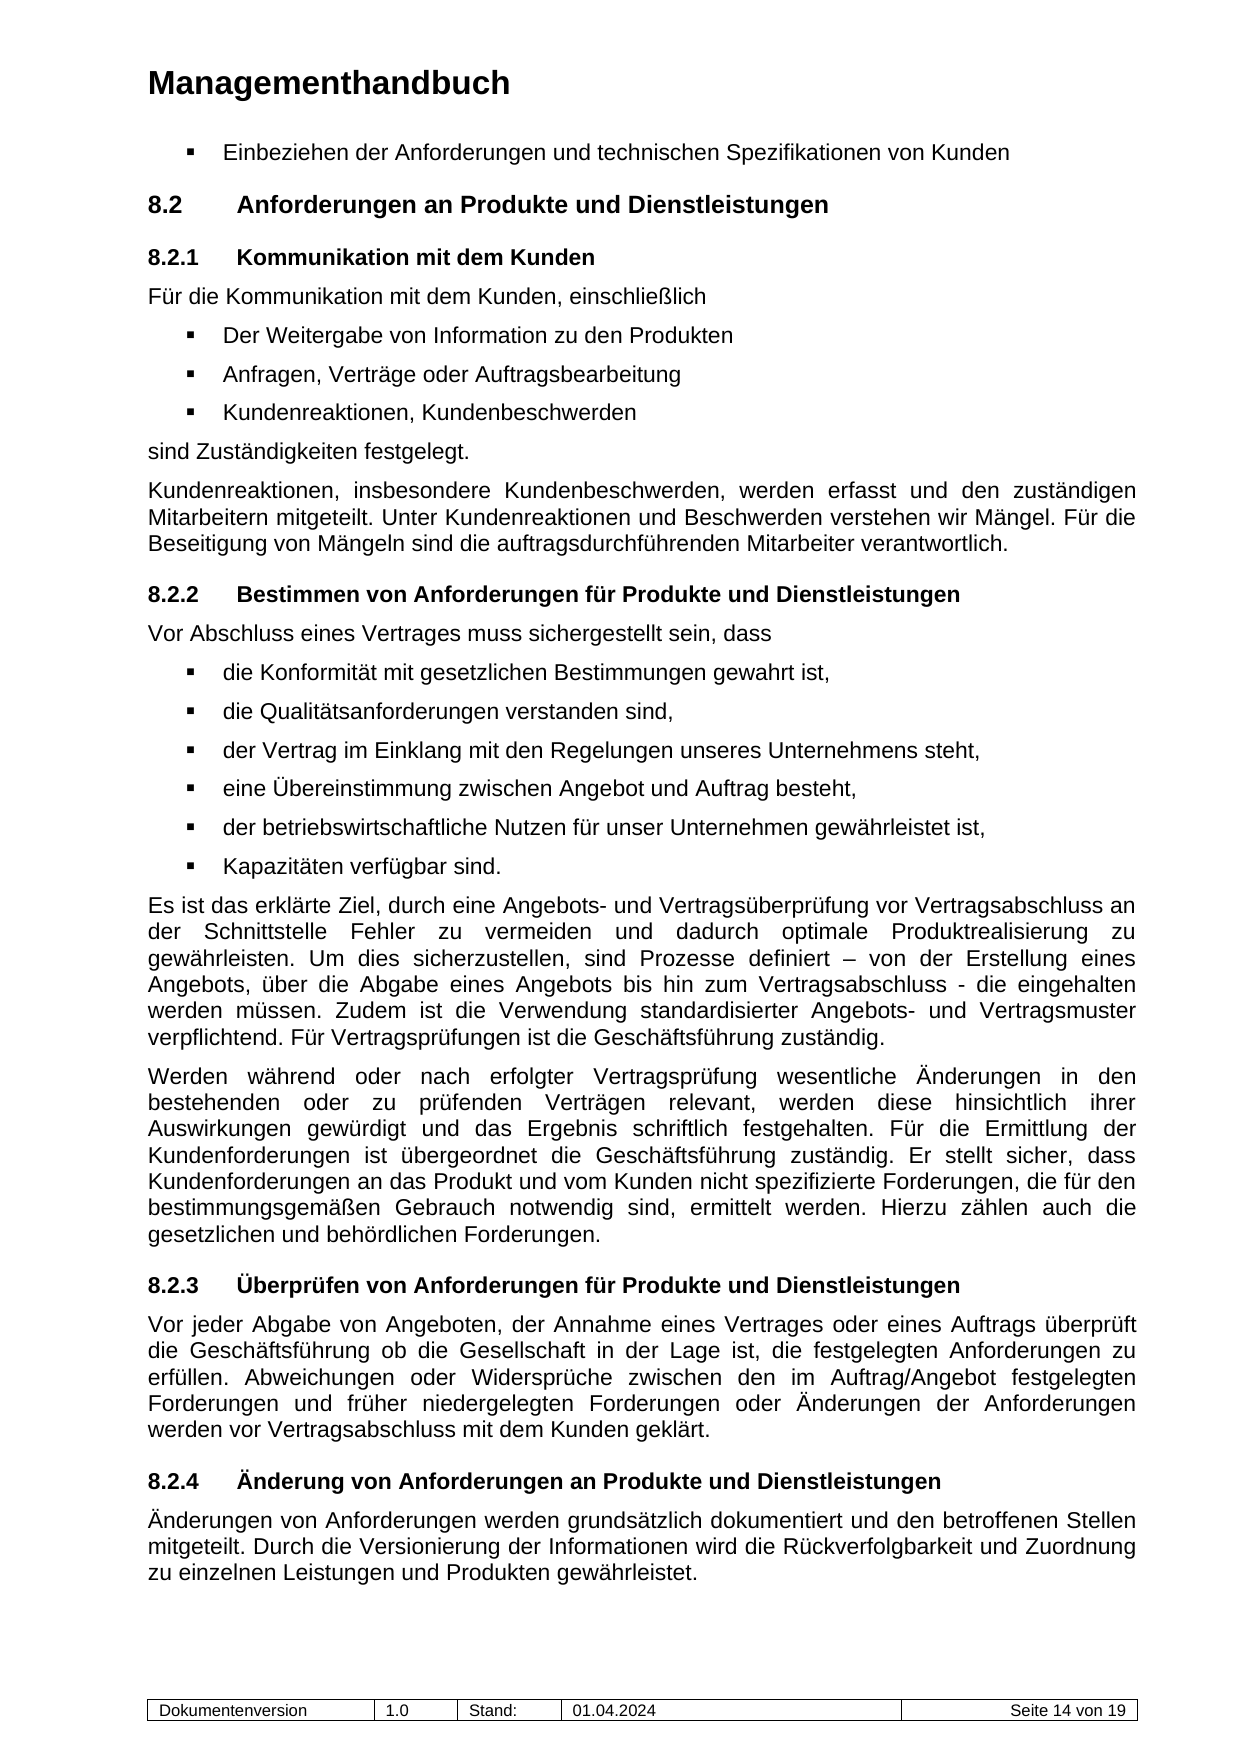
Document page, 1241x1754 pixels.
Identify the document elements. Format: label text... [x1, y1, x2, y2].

list Anfragen, Verträge oder Auftragsbearbeitung [185, 361, 1137, 387]
subtitle 8.2.2 Bestimmen von Anforderungen für Produkte und Dienstleistungen [148, 581, 1137, 607]
text Es ist das erklärte Ziel, durch eine Angebots- und Vertragsüberprüfung vor Vertragsabschluss an der Schnittstelle Fehler zu vermeiden und dadurch optimale Produktrealisierung zu gewährleisten. Um dies sicherzustellen, sind Prozesse definiert – von der Erstellung eines Angebots, über die Abgabe eines Angebots bis hin zum Vertragsabschluss - die eingehalten werden müssen. Zudem ist die Verwendung standardisierter Angebots- und Vertragsmuster verpflichtend. Für Vertragsprüfungen ist die Geschäftsführung zuständig. [148, 892, 1137, 1050]
text Vor Abschluss eines Vertrages muss sichergestellt sein, dass [148, 620, 1137, 646]
text Für die Kommunikation mit dem Kunden, einschließlich [148, 283, 1137, 309]
list der Vertrag im Einklang mit den Regelungen unseres Unternehmens steht, [185, 737, 1137, 763]
text Vor jeder Abgabe von Angeboten, der Annahme eines Vertrages oder eines Auftrags überprüft die Geschäftsführung ob die Gesellschaft in der Lage ist, die festgelegten Anforderungen zu erfüllen. Abweichungen oder Widersprüche zwischen den im Auftrag/Angebot festgelegten Forderungen und früher niedergelegten Forderungen oder Änderungen der Anforderungen werden vor Vertragsabschluss mit dem Kunden geklärt. [148, 1311, 1137, 1443]
list Einbeziehen der Anforderungen und technischen Spezifikationen von Kunden [185, 139, 1137, 165]
list eine Übereinstimmung zwischen Angebot und Auftrag besteht, [185, 775, 1137, 802]
text Änderungen von Anforderungen werden grundsätzlich dokumentiert und den betroffenen Stellen mitgeteilt. Durch die Versionierung der Informationen wird die Rückverfolgbarkeit und Zuordnung zu einzelnen Leistungen und Produkten gewährleistet. [148, 1507, 1137, 1586]
list Der Weitergabe von Information zu den Produkten [185, 322, 1137, 348]
text Werden während oder nach erfolgter Vertragsprüfung wesentliche Änderungen in den bestehenden oder zu prüfenden Verträgen relevant, werden diese hinsichtlich ihrer Auswirkungen gewürdigt und das Ergebnis schriftlich festgehalten. Für die Ermittlung der Kundenforderungen ist übergeordnet die Geschäftsführung zuständig. Er stellt sicher, dass Kundenforderungen an das Produkt und vom Kunden nicht spezifizierte Forderungen, die für den bestimmungsgemäßen Gebrauch notwendig sind, ermittelt werden. Hierzu zählen auch die gesetzlichen und behördlichen Forderungen. [148, 1063, 1137, 1247]
list Kapazitäten verfügbar sind. [185, 853, 1137, 879]
text sind Zuständigkeiten festgelegt. [148, 438, 1137, 464]
list die Konformität mit gesetzlichen Bestimmungen gewahrt ist, [185, 659, 1137, 685]
subtitle 8.2 Anforderungen an Produkte und Dienstleistungen [148, 190, 1137, 219]
text Kundenreaktionen, insbesondere Kundenbeschwerden, werden erfasst und den zuständigen Mitarbeitern mitgeteilt. Unter Kundenreaktionen und Beschwerden verstehen wir Mängel. Für die Beseitigung von Mängeln sind die auftragsdurchführenden Mitarbeiter verantwortlich. [148, 477, 1137, 556]
subtitle 8.2.3 Überprüfen von Anforderungen für Produkte und Dienstleistungen [148, 1272, 1137, 1298]
list Kundenreaktionen, Kundenbeschwerden [185, 399, 1137, 426]
subtitle 8.2.4 Änderung von Anforderungen an Produkte und Dienstleistungen [148, 1468, 1137, 1494]
subtitle 8.2.1 Kommunikation mit dem Kunden [148, 244, 1137, 270]
list der betriebswirtschaftliche Nutzen für unser Unternehmen gewährleistet ist, [185, 814, 1137, 841]
list die Qualitätsanforderungen verstanden sind, [185, 698, 1137, 724]
